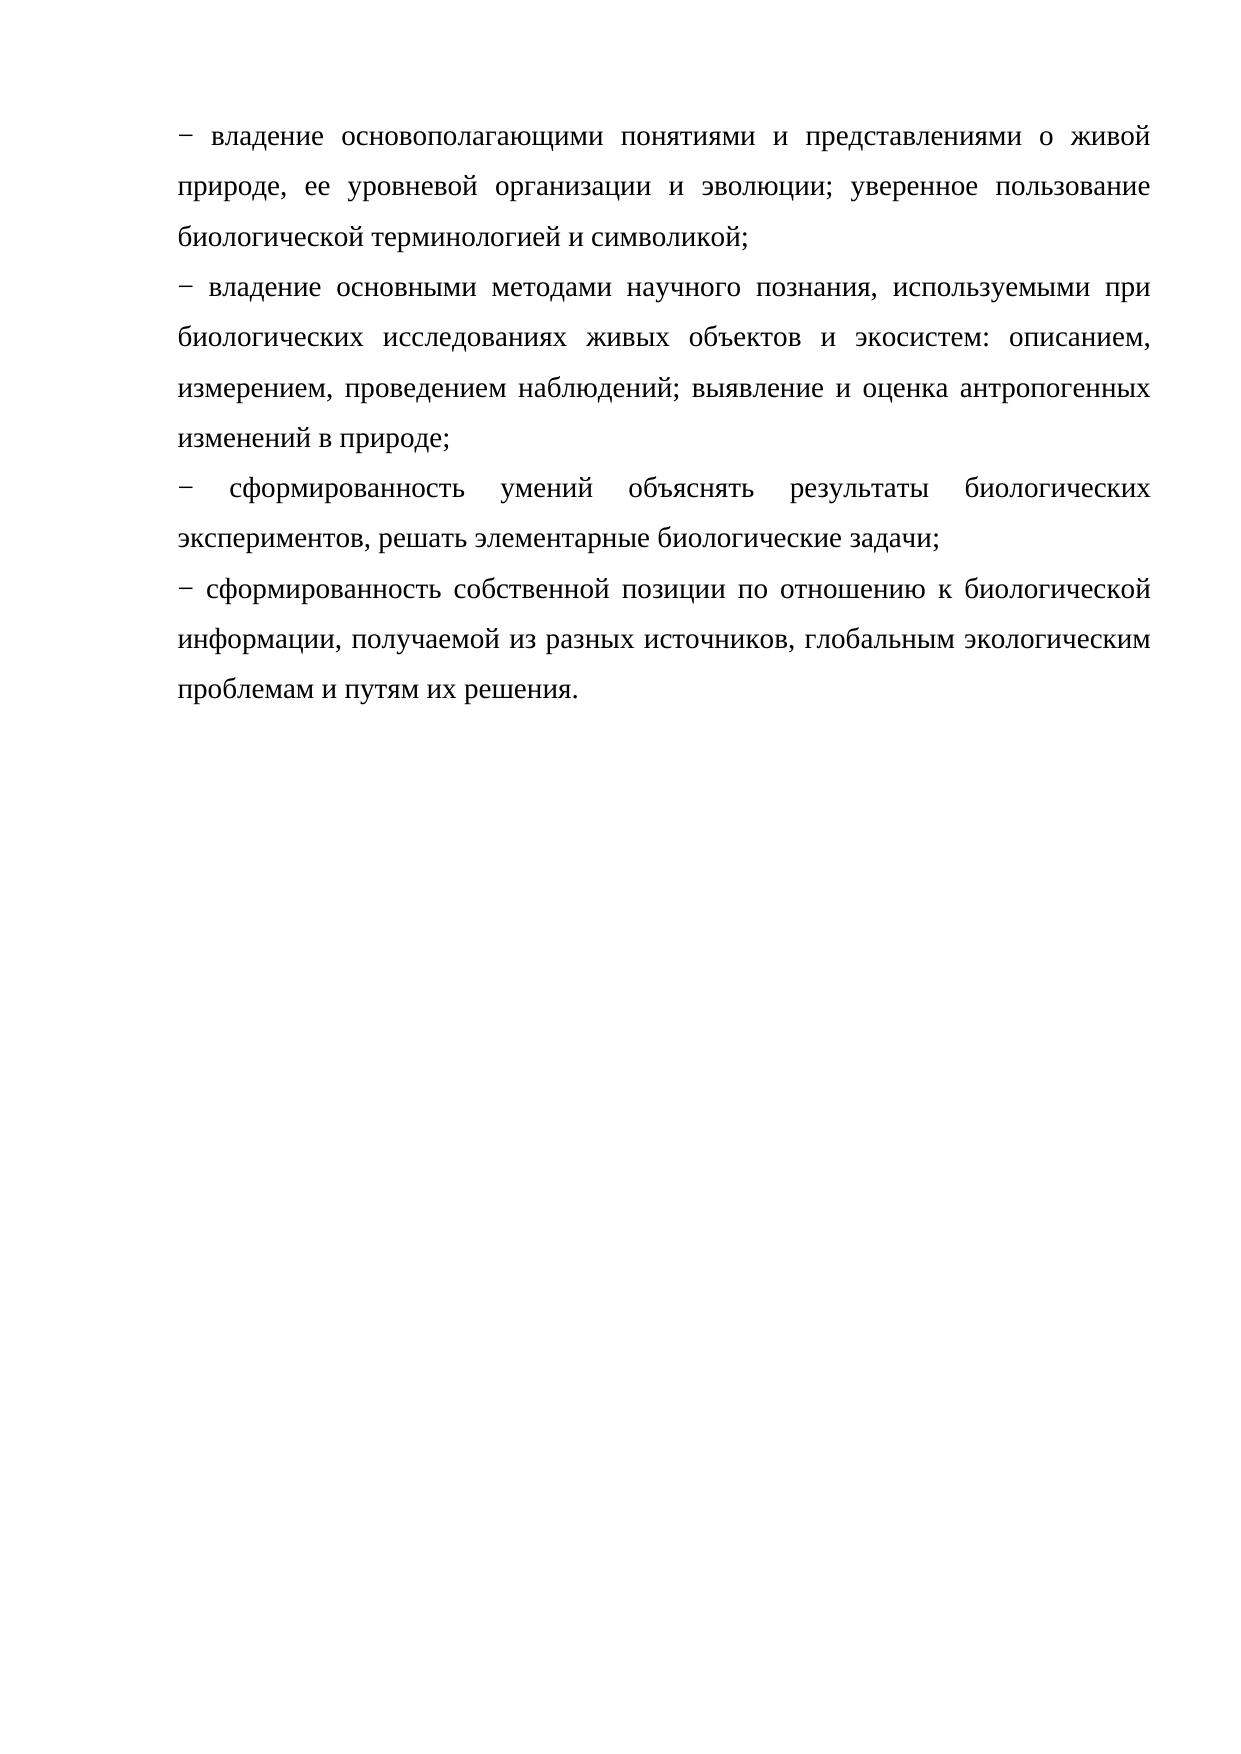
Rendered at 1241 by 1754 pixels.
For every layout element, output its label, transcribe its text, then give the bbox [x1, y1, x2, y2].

text − сформированность умений объяснять результаты биологических экспериментов, решать элементарные биологические задачи; [177, 470, 1152, 554]
text − владение основополагающими понятиями и представлениями о живой природе, ее уровневой организации и эволюции; уверенное пользование биологической терминологией и символикой; [177, 118, 1152, 252]
text − сформированность собственной позиции по отношению к биологической информации, получаемой из разных источников, глобальным экологическим проблемам и путям их решения. [177, 571, 1152, 705]
text − владение основными методами научного познания, используемыми при биологических исследованиях живых объектов и экосистем: описанием, измерением, проведением наблюдений; выявление и оценка антропогенных изменений в природе; [177, 269, 1152, 453]
